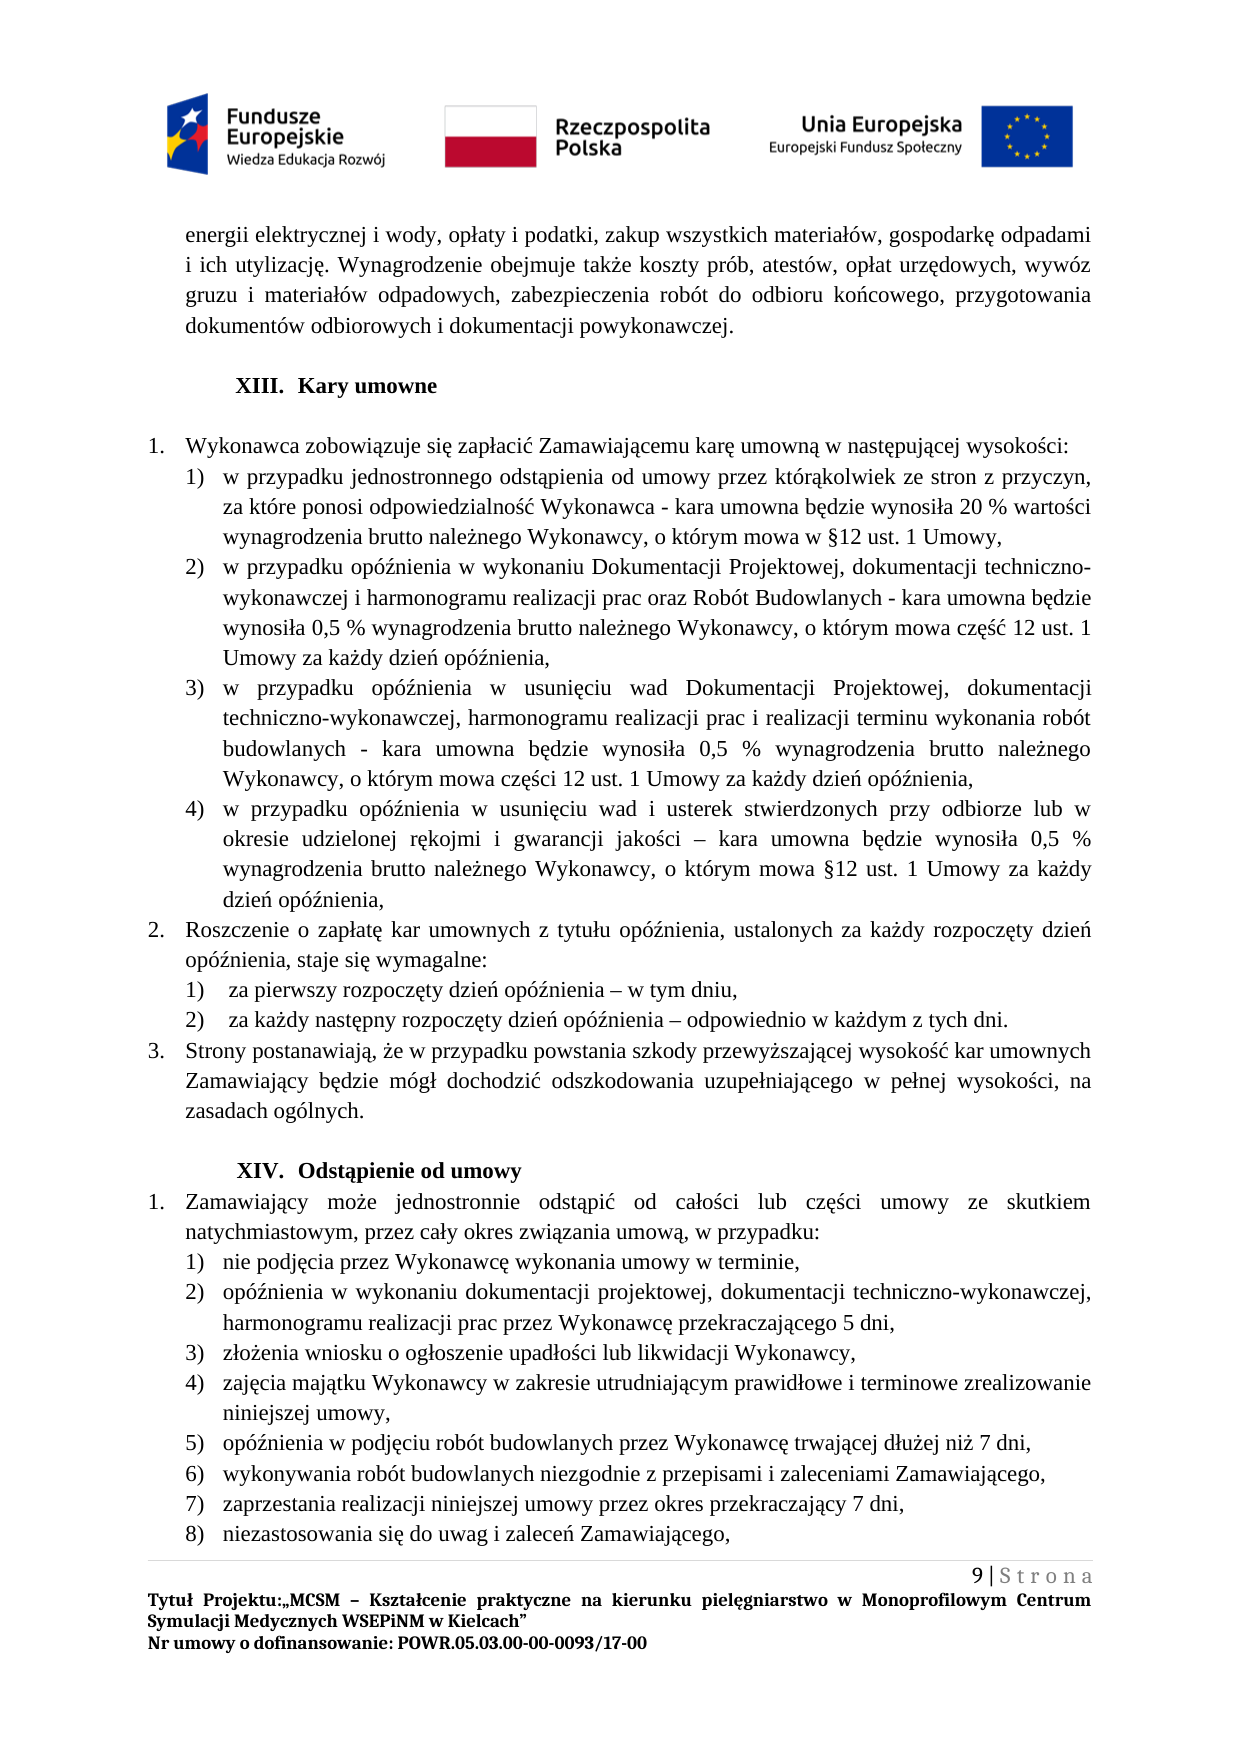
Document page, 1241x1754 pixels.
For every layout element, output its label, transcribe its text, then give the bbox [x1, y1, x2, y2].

list opóźnienia w podjęciu robót budowlanych przez Wykonawcę trwającej dłużej niż 7 dni, [185, 1429, 1093, 1456]
list Strony postanawiają, że w przypadku powstania szkody przewyższającej wysokość kar umownych Zamawiający będzie mógł dochodzić odszkodowania uzupełniającego w pełnej wysokości, na zasadach ogólnych. [148, 1037, 1093, 1123]
picture [147, 73, 1093, 195]
list niezastosowania się do uwag i zaleceń Zamawiającego, [185, 1520, 1093, 1546]
list Odstąpienie od umowy [284, 1157, 1093, 1184]
list opóźnienia w wykonaniu dokumentacji projektowej, dokumentacji techniczno-wykonawczej, harmonogramu realizacji prac przez Wykonawcę przekraczającego 5 dni, [185, 1278, 1093, 1335]
list za każdy następny rozpoczęty dzień opóźnienia – odpowiednio w każdym z tych dni. [185, 1006, 1093, 1033]
list Roszczenie o zapłatę kar umownych z tytułu opóźnienia, ustalonych za każdy rozpoczęty dzień opóźnienia, staje się wymagalne: [148, 916, 1093, 972]
list Zamawiający może jednostronnie odstąpić od całości lub części umowy ze skutkiem natychmiastowym, przez cały okres związania umową, w przypadku: [148, 1188, 1093, 1244]
list w przypadku jednostronnego odstąpienia od umowy przez którąkolwiek ze stron z przyczyn, za które ponosi odpowiedzialność Wykonawca - kara umowna będzie wynosiła 20 % wartości wynagrodzenia brutto należnego Wykonawcy, o którym mowa w §12 ust. 1 Umowy, [185, 463, 1093, 549]
list w przypadku opóźnienia w usunięciu wad Dokumentacji Projektowej, dokumentacji techniczno-wykonawczej, harmonogramu realizacji prac i realizacji terminu wykonania robót budowlanych - kara umowna będzie wynosiła 0,5 % wynagrodzenia brutto należnego Wykonawcy, o którym mowa części 12 ust. 1 Umowy za każdy dzień opóźnienia, [185, 674, 1093, 791]
list zajęcia majątku Wykonawcy w zakresie utrudniającym prawidłowe i terminowe zrealizowanie niniejszej umowy, [185, 1369, 1093, 1426]
list nie podjęcia przez Wykonawcę wykonania umowy w terminie, [185, 1248, 1093, 1274]
list w przypadku opóźnienia w wykonaniu Dokumentacji Projektowej, dokumentacji techniczno-wykonawczej i harmonogramu realizacji prac oraz Robót Budowlanych - kara umowna będzie wynosiła 0,5 % wynagrodzenia brutto należnego Wykonawcy, o którym mowa część 12 ust. 1 Umowy za każdy dzień opóźnienia, [185, 553, 1093, 670]
list złożenia wniosku o ogłoszenie upadłości lub likwidacji Wykonawcy, [185, 1339, 1093, 1365]
list w przypadku opóźnienia w usunięciu wad i usterek stwierdzonych przy odbiorze lub w okresie udzielonej rękojmi i gwarancji jakości – kara umowna będzie wynosiła 0,5 % wynagrodzenia brutto należnego Wykonawcy, o którym mowa §12 ust. 1 Umowy za każdy dzień opóźnienia, [185, 795, 1093, 912]
list zaprzestania realizacji niniejszej umowy przez okres przekraczający 7 dni, [185, 1490, 1093, 1516]
list za pierwszy rozpoczęty dzień opóźnienia – w tym dniu, [185, 976, 1093, 1003]
list Kary umowne [284, 372, 1093, 398]
list wykonywania robót budowlanych niezgodnie z przepisami i zaleceniami Zamawiającego, [185, 1459, 1093, 1486]
list Wykonawca zobowiązuje się zapłacić Zamawiającemu karę umowną w następującej wysokości: [148, 432, 1093, 459]
